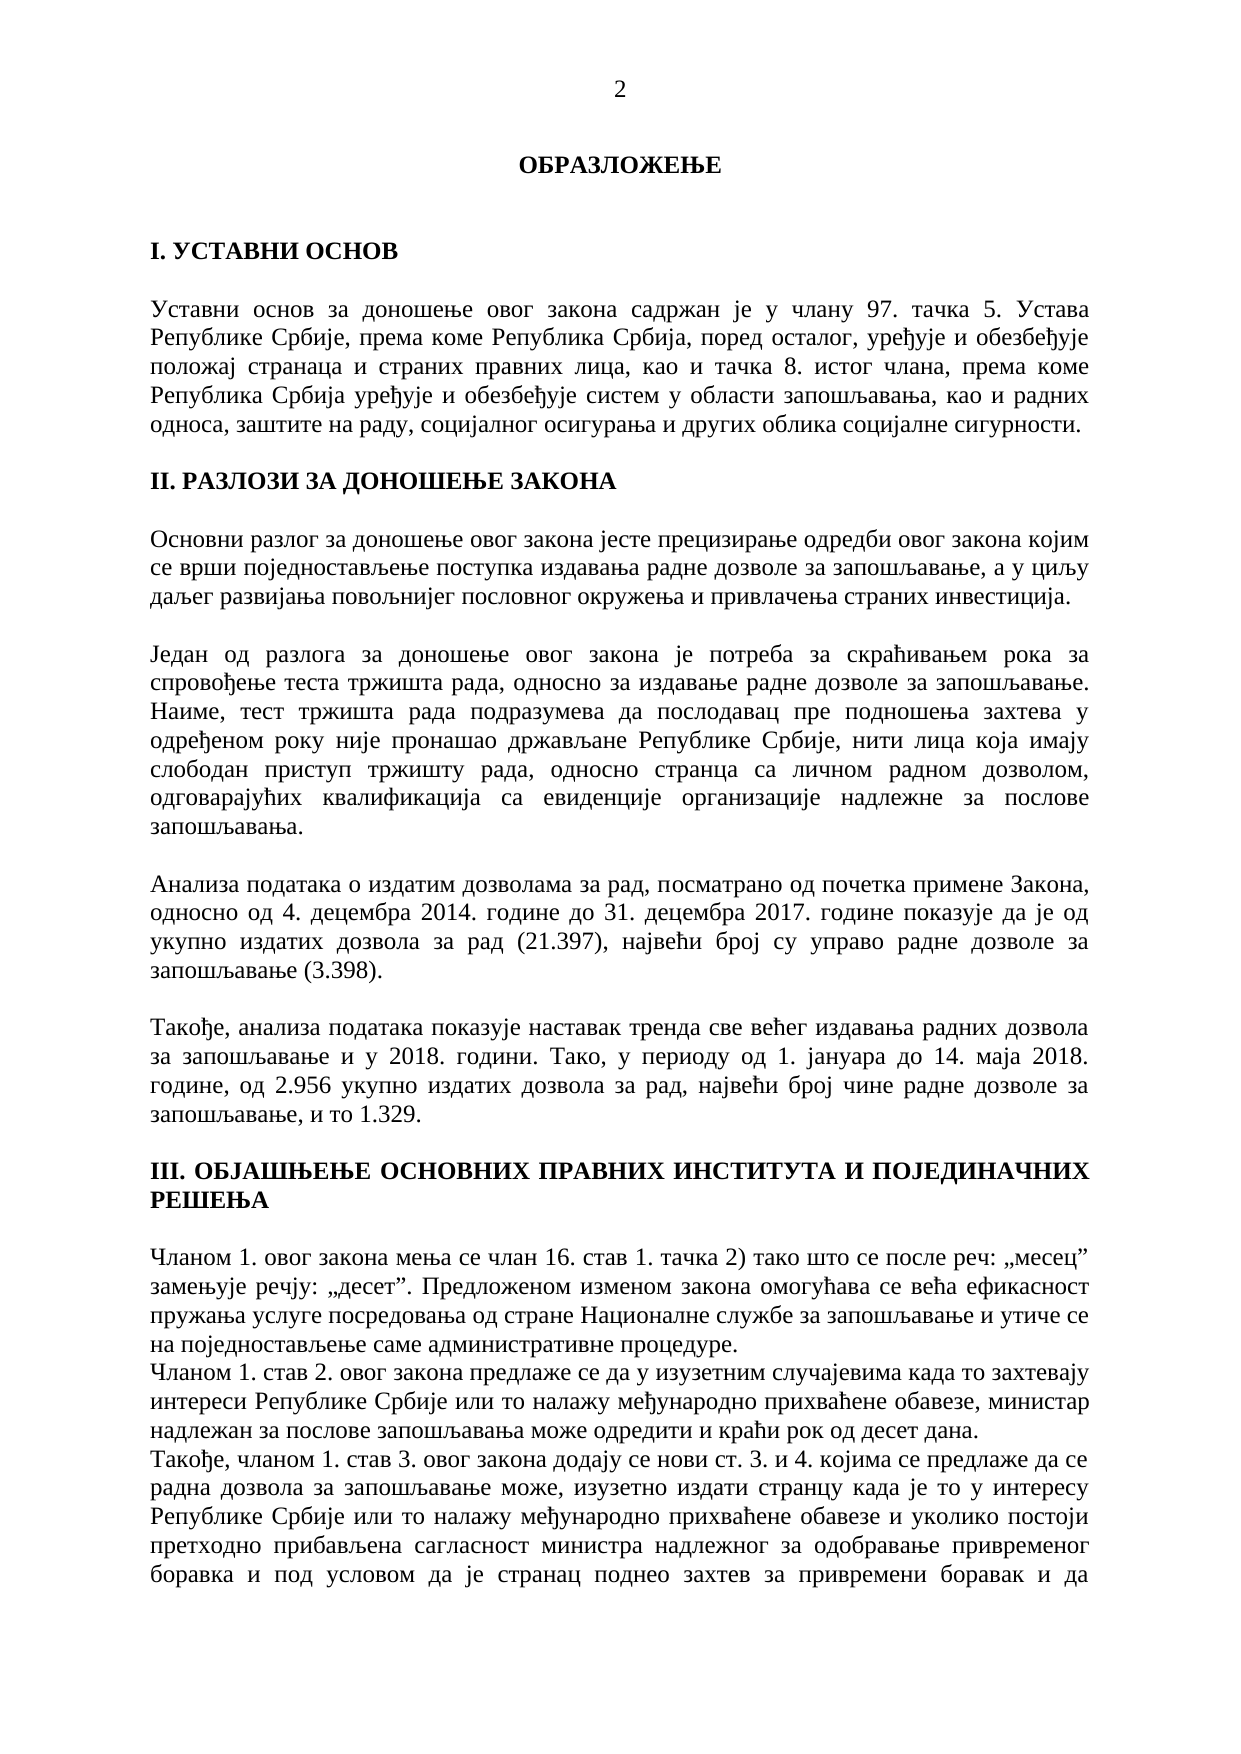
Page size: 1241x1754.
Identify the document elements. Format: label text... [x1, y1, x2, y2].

text Чланом 1. овог закона мења се члан 16. став 1. тачка 2) тако што се после реч: „месец” замењује речју: „десет”. Предложеном изменом закона омогућава се већа ефикасност пружања услуге посредовања од стране Националне службе за запошљавање и утиче се на поједностављење саме административне процедуре. [150, 1242, 1090, 1357]
text III. ОБЈАШЊЕЊЕ ОСНОВНИХ ПРАВНИХ ИНСТИТУТА И ПОЈЕДИНАЧНИХ РЕШЕЊА [150, 1156, 1090, 1214]
text I. УСТАВНИ ОСНОВ [150, 236, 1090, 265]
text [150, 1444, 1090, 1587]
text Уставни основ за доношење овог закона садржан је у члану 97. тачка 5. Устава Републике Србије, према коме Република Србија, поред осталог, уређује и обезбеђује положај странаца и страних правних лица, као и тачка 8. истог члана, према коме Република Србија уређује и обезбеђује систем у области запошљавања, као и радних односа, заштите на раду, социјалног осигурања и других облика социјалне сигурности. [150, 294, 1090, 437]
text ОБРАЗЛОЖЕЊЕ [150, 150, 1090, 179]
text Такође, анализа података показује наставак тренда све већег издавања радних дозвола за запошљавање и у 2018. години. Тако, у периоду од 1. јануара до 14. маја 2018. године, од 2.956 укупно издатих дозвола за рад, највећи број чине радне дозволе за запошљавање, и то 1.329. [150, 1012, 1090, 1127]
text Чланом 1. став 2. овог закона предлаже се да у изузетним случајевима када то захтевају интереси Републике Србије или то налажу међународно прихваћене обавезе, министар надлежан за послове запошљавања може одредити и краћи рок од десет дана. [150, 1357, 1090, 1444]
text Анализа података о издатим дозволама за рад, посматрано од почетка примене Закона, односно од 4. децембра 2014. године до 31. децембра 2017. године показује да је од укупно издатих дозвола за рад (21.397), највећи број су управо радне дозволе за запошљавање (3.398). [150, 869, 1090, 984]
text Један од разлога за доношење овог закона је потреба за скраћивањем рока за спровођење теста тржишта рада, односно за издавање радне дозволе за запошљавање. Наиме, тест тржишта рада подразумева да послодавац пре подношења захтева у одређеном року није пронашао држављане Републике Србије, нити лица која имају слободан приступ тржишту рада, односно странца са личном радном дозволом, одговарајућих квалификација са евиденције организације надлежне за послове запошљавања. [150, 639, 1090, 840]
text II. РАЗЛОЗИ ЗА ДОНОШЕЊЕ ЗАКОНА [150, 466, 1090, 495]
text Основни разлог за доношење овог закона јесте прецизирање одредби овог закона којим се врши поједностављење поступка издавања радне дозволе за запошљавање, а у циљу даљег развијања повољнијег пословног окружења и привлачења страних инвестиција. [150, 524, 1090, 610]
